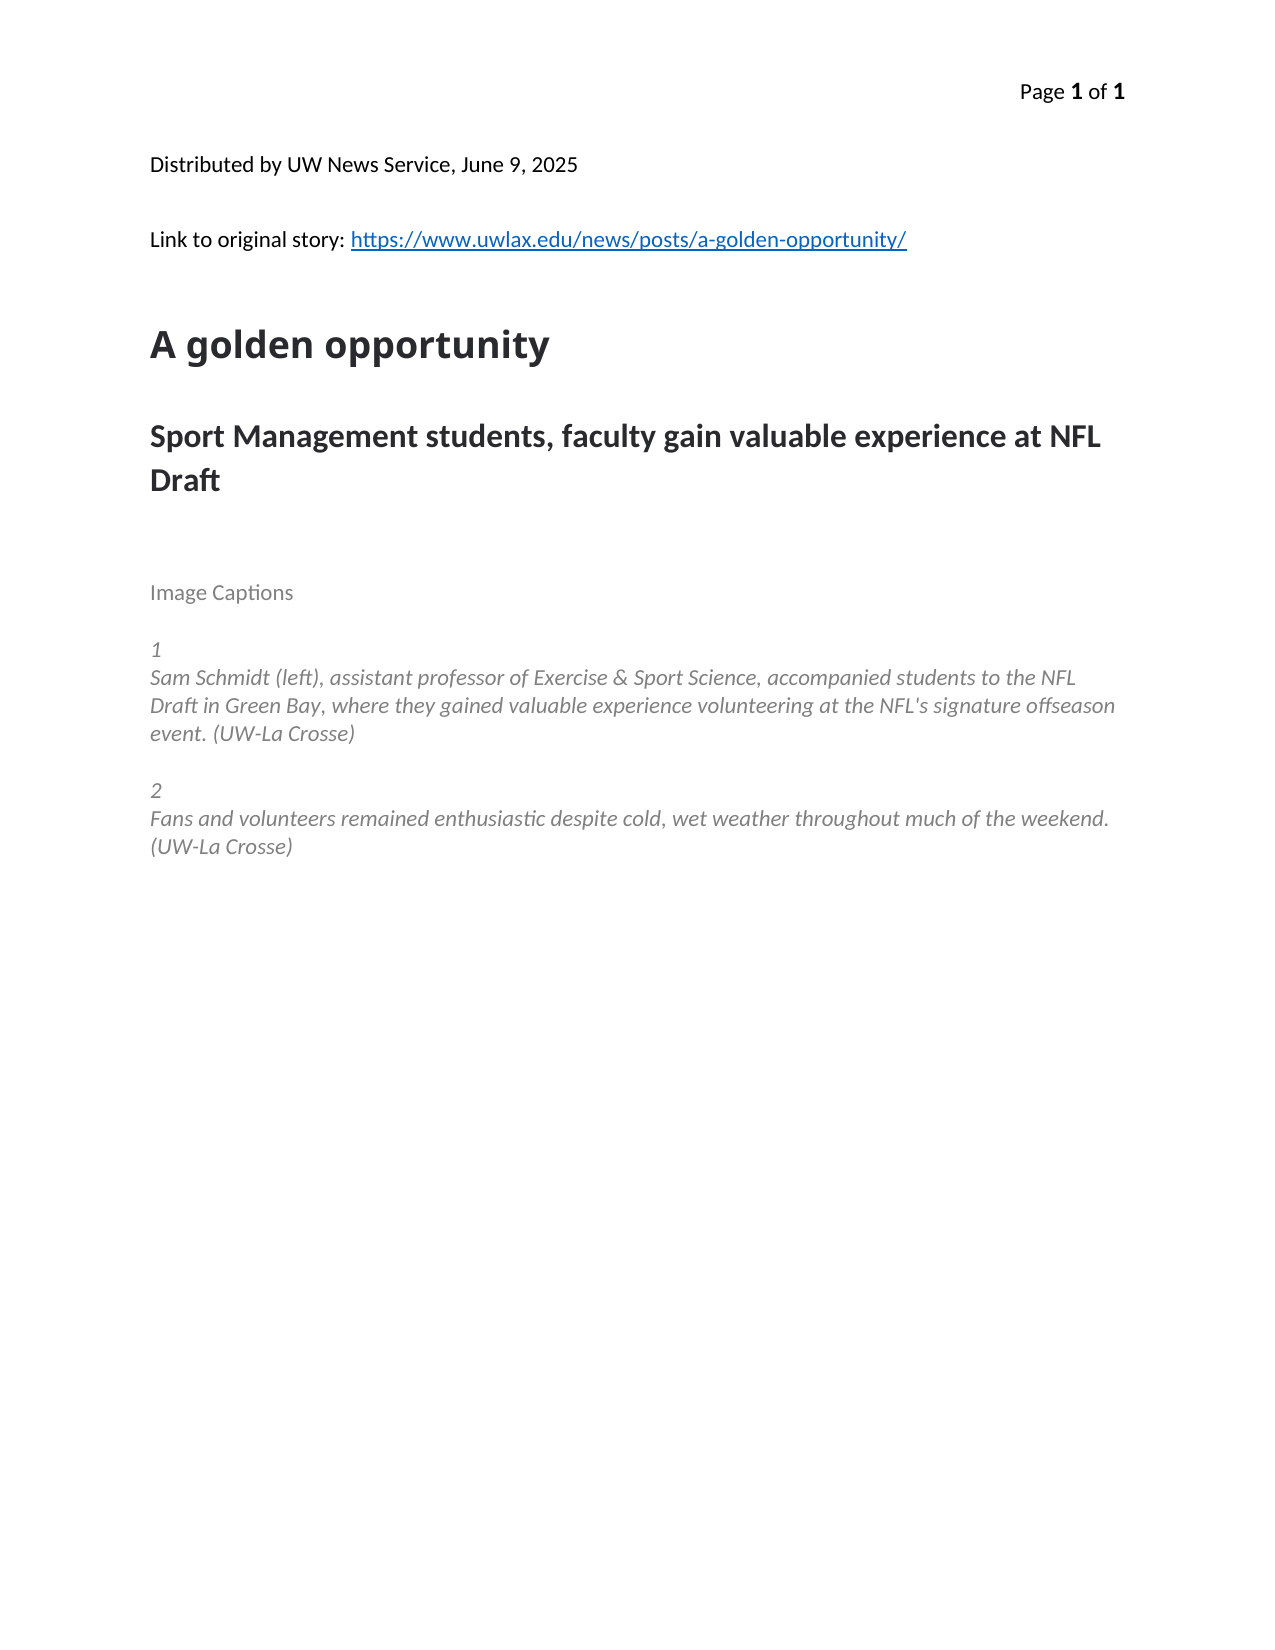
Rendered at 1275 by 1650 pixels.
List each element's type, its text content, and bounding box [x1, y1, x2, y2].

text Image Captions [150, 578, 1125, 606]
text Distributed by UW News Service, June 9, 2025 [150, 150, 1125, 178]
text 2 Fans and volunteers remained enthusiastic despite cold, wet weather throughout much of the weekend. (UW-La Crosse) [150, 776, 1125, 861]
text Sport Management students, faculty gain valuable experience at NFL Draft [150, 374, 1125, 500]
text Link to original story: https://www.uwlax.edu/news/posts/a-golden-opportunity/ [150, 225, 1125, 253]
text 1 Sam Schmidt (left), assistant professor of Exercise & Sport Science, accompanied students to the NFL Draft in Green Bay, where they gained valuable experience volunteering at the NFL's signature offseason event. (UW-La Crosse) [150, 635, 1125, 747]
text A golden opportunity [150, 319, 1125, 370]
